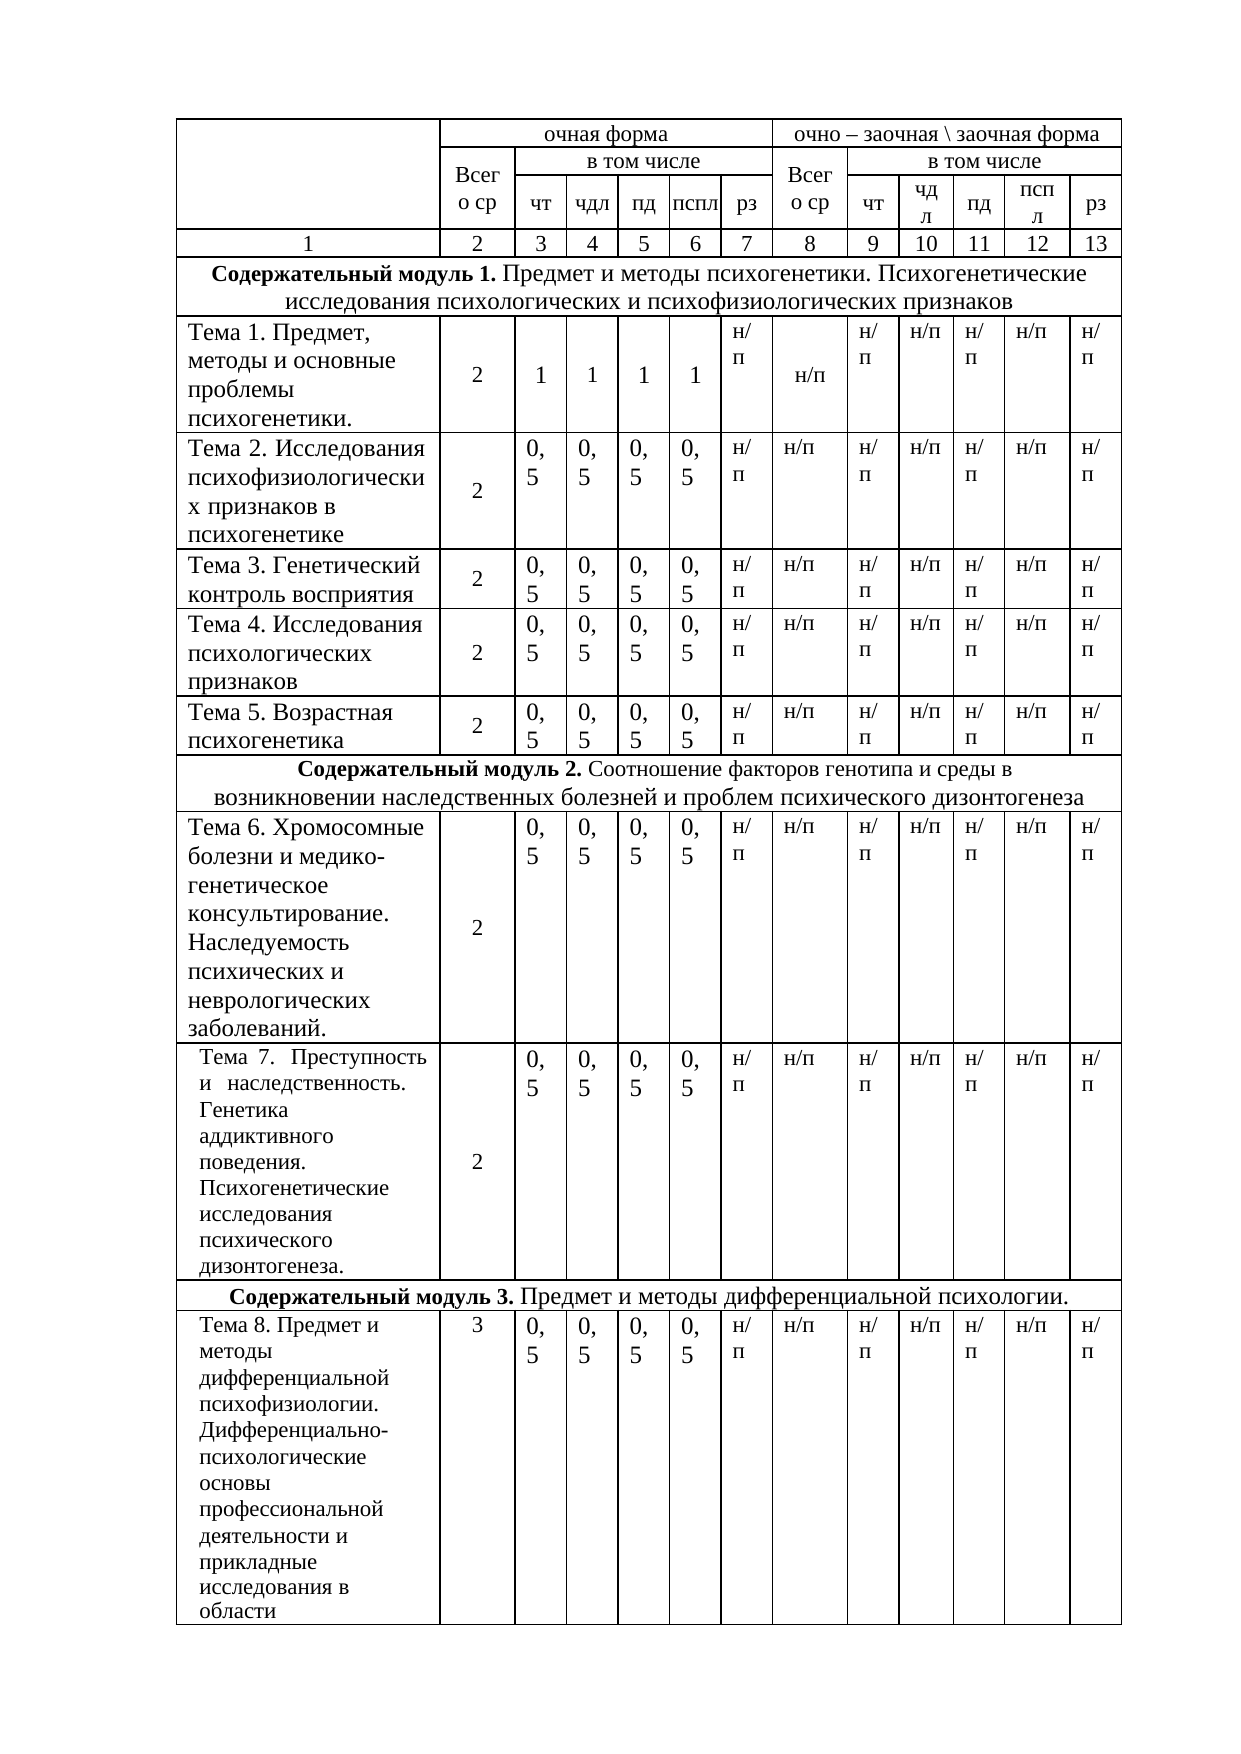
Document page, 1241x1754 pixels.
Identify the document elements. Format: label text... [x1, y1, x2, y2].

table_cell Тема 2. Исследования психофизиологических признаков в психогенетике [177, 433, 439, 548]
table_cell н/п [848, 1311, 898, 1623]
table_cell 0,5 [516, 1044, 566, 1279]
table_cell 0,5 [670, 1044, 720, 1279]
table_cell 0,5 [619, 1044, 669, 1279]
table_cell 2 [441, 609, 514, 695]
table_cell н/п [900, 697, 953, 754]
table_cell н/п [722, 697, 772, 754]
table_cell н/п [1005, 1044, 1069, 1279]
table_cell Содержательный модуль 2. Соотношение факторов генотипа и среды в возникновении наследственных болезней и проблем психического дизонтогенеза [177, 756, 1121, 811]
table_cell н/п [773, 317, 847, 432]
table_cell 1 [619, 317, 669, 432]
table_cell н/п [1071, 697, 1121, 754]
table_cell н/п [773, 1044, 847, 1279]
table_cell 0,5 [567, 1311, 617, 1623]
table_cell 2 [441, 433, 514, 548]
table_cell н/п [1005, 433, 1069, 548]
table_cell 10 [900, 230, 953, 256]
table_cell 2 [441, 1044, 514, 1279]
table_cell 13 [1071, 230, 1121, 256]
table_cell н/п [1005, 609, 1069, 695]
table_cell н/п [900, 609, 953, 695]
table_cell н/п [954, 697, 1004, 754]
table_cell н/п [954, 812, 1004, 1042]
table_cell 0,5 [516, 1311, 566, 1623]
table_cell н/п [848, 317, 898, 432]
table_cell н/п [1005, 812, 1069, 1042]
table_cell 0,5 [567, 609, 617, 695]
table_cell 5 [619, 230, 669, 256]
table_cell 0,5 [619, 812, 669, 1042]
table_cell н/п [773, 433, 847, 548]
table_cell н/п [1071, 1044, 1121, 1279]
table_cell н/п [900, 1044, 953, 1279]
table_cell 0,5 [619, 433, 669, 548]
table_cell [177, 1311, 439, 1623]
table_cell н/п [848, 697, 898, 754]
table_cell н/п [848, 550, 898, 607]
table_cell 0,5 [670, 609, 720, 695]
table_cell 1 [567, 317, 617, 432]
table_cell Всего ср [773, 148, 847, 228]
table_header [177, 120, 439, 228]
table_cell Содержательный модуль 1. Предмет и методы психогенетики. Психогенетические исследования психологических и психофизиологических признаков [177, 258, 1121, 315]
table_cell н/п [900, 550, 953, 607]
table_cell чдл [900, 176, 953, 228]
table_cell чт [516, 176, 566, 228]
table_cell н/п [1005, 550, 1069, 607]
table_cell Тема 4. Исследования психологических признаков [177, 609, 439, 695]
table_cell Всего ср [441, 148, 514, 228]
table_cell в том числе [516, 148, 772, 174]
table_cell Содержательный модуль 3. Предмет и методы дифференциальной психологии. [177, 1281, 1121, 1309]
table_cell н/п [722, 1044, 772, 1279]
table_cell н/п [900, 317, 953, 432]
table_cell 7 [722, 230, 772, 256]
table_cell 2 [441, 697, 514, 754]
table_cell н/п [1071, 550, 1121, 607]
table_cell н/п [954, 1311, 1004, 1623]
table_cell н/п [900, 1311, 953, 1623]
table_cell 0,5 [670, 433, 720, 548]
table_cell 0,5 [567, 1044, 617, 1279]
table_cell н/п [722, 433, 772, 548]
table_cell Тема 3. Генетический контроль восприятия [177, 550, 439, 607]
table_cell Тема 7. Преступность и наследственность. Генетика аддиктивного поведения. Психогенетические исследования психического дизонтогенеза. [177, 1044, 439, 1279]
table_cell н/п [954, 550, 1004, 607]
table_cell н/п [722, 317, 772, 432]
table_cell 0,5 [670, 812, 720, 1042]
table_cell н/п [954, 609, 1004, 695]
table_cell н/п [773, 812, 847, 1042]
table_cell очно – заочная \ заочная форма [773, 120, 1121, 146]
table_cell н/п [773, 697, 847, 754]
table_cell очная форма [441, 120, 772, 146]
table_cell н/п [773, 550, 847, 607]
table_cell 0,5 [516, 697, 566, 754]
table_cell н/п [954, 317, 1004, 432]
table_cell Тема 6. Хромосомные болезни и медико-генетическое консультирование. Наследуемость психических и неврологических заболеваний. [177, 812, 439, 1042]
table_cell 0,5 [670, 697, 720, 754]
table_cell н/п [900, 433, 953, 548]
table_cell 11 [954, 230, 1004, 256]
table_cell 2 [441, 230, 514, 256]
table_cell н/п [722, 812, 772, 1042]
table_cell пспл [670, 176, 720, 228]
table_cell н/п [722, 550, 772, 607]
table_cell 0,5 [516, 812, 566, 1042]
table_cell пд [619, 176, 669, 228]
table_cell пспл [1005, 176, 1069, 228]
table_cell н/п [773, 609, 847, 695]
table_cell Тема 5. Возрастная психогенетика [177, 697, 439, 754]
table_cell н/п [1005, 317, 1069, 432]
table_cell 4 [567, 230, 617, 256]
table_cell н/п [848, 609, 898, 695]
table_cell н/п [1071, 1311, 1121, 1623]
table_cell н/п [954, 433, 1004, 548]
table_cell 12 [1005, 230, 1069, 256]
table_cell пд [954, 176, 1004, 228]
table_cell 0,5 [567, 697, 617, 754]
table_cell 1 [177, 230, 439, 256]
table_cell 0,5 [567, 550, 617, 607]
table_cell н/п [1071, 609, 1121, 695]
table_cell н/п [773, 1311, 847, 1623]
table_cell 0,5 [619, 1311, 669, 1623]
table_cell 0,5 [619, 697, 669, 754]
table_cell 3 [516, 230, 566, 256]
table_cell н/п [900, 812, 953, 1042]
table_cell чдл [567, 176, 617, 228]
table_cell н/п [848, 433, 898, 548]
table_cell 1 [516, 317, 566, 432]
table_cell 9 [848, 230, 898, 256]
table_cell 3 [441, 1311, 514, 1623]
table_cell 1 [670, 317, 720, 432]
table_cell 0,5 [567, 433, 617, 548]
table_cell н/п [848, 1044, 898, 1279]
table_cell н/п [722, 1311, 772, 1623]
table_cell 0,5 [516, 550, 566, 607]
table_cell в том числе [848, 148, 1121, 174]
table_cell 2 [441, 812, 514, 1042]
table_cell н/п [722, 609, 772, 695]
table_cell н/п [1071, 812, 1121, 1042]
table_cell рз [1071, 176, 1121, 228]
table_cell н/п [848, 812, 898, 1042]
table_cell 0,5 [516, 433, 566, 548]
table_cell 6 [670, 230, 720, 256]
table_cell 0,5 [670, 1311, 720, 1623]
table_cell 0,5 [619, 609, 669, 695]
table_cell н/п [1005, 697, 1069, 754]
table_cell 0,5 [670, 550, 720, 607]
table_cell рз [722, 176, 772, 228]
table_cell 2 [441, 317, 514, 432]
table_cell н/п [1005, 1311, 1069, 1623]
table_cell 0,5 [619, 550, 669, 607]
table_cell 8 [773, 230, 847, 256]
table_cell н/п [1071, 317, 1121, 432]
table_cell 0,5 [567, 812, 617, 1042]
table_cell 0,5 [516, 609, 566, 695]
table_cell н/п [954, 1044, 1004, 1279]
table_cell чт [848, 176, 898, 228]
table_cell 2 [441, 550, 514, 607]
table_cell н/п [1071, 433, 1121, 548]
table_cell Тема 1. Предмет, методы и основные проблемы психогенетики. [177, 317, 439, 432]
